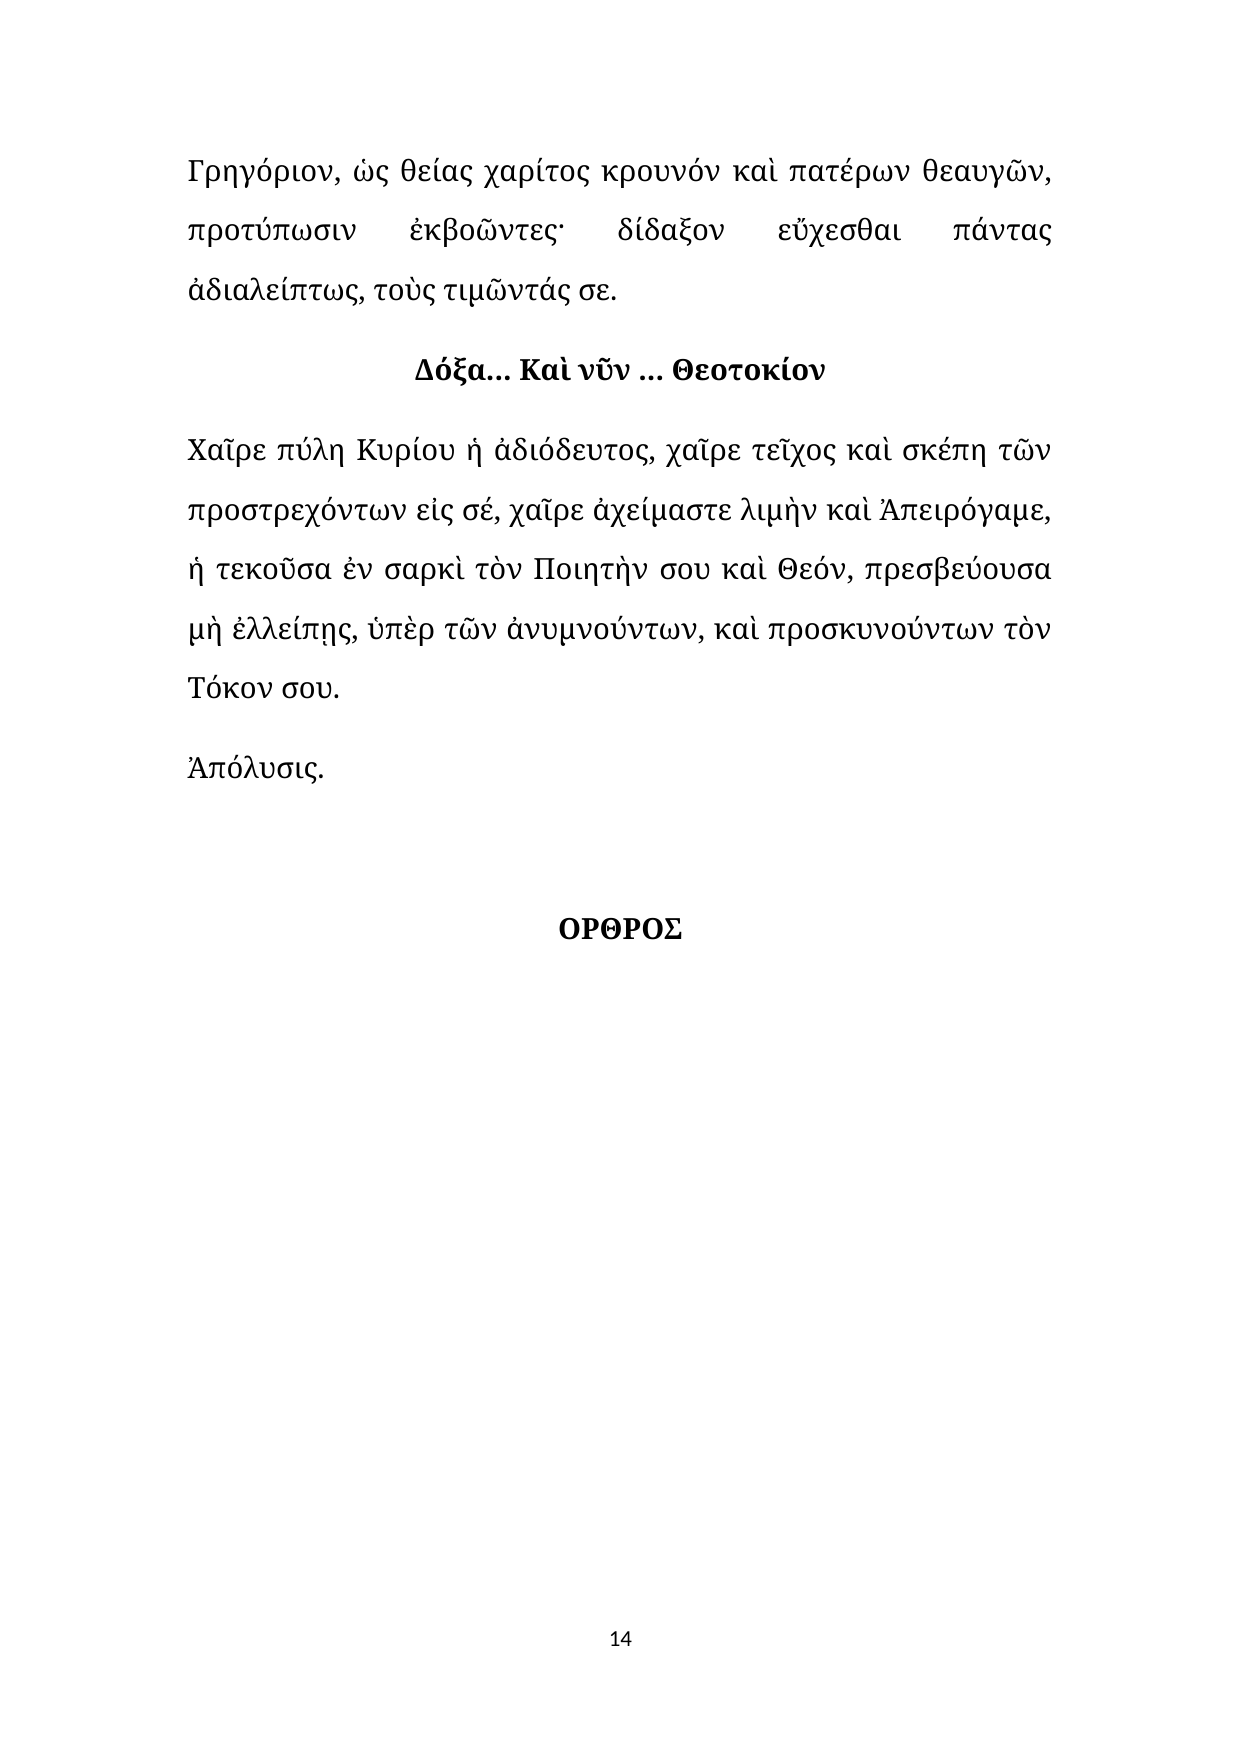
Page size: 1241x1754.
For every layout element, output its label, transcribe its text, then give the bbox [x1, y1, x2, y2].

text Χαῖρε πύλη Κυρίου ἡ ἀδιόδευτος, χαῖρε τεῖχος καὶ σκέπη τῶν προστρεχόντων εἰς σέ, χαῖρε ἀχείμαστε λιμὴν καὶ Ἀπειρόγαμε, ἡ τεκοῦσα ἐν σαρκὶ τὸν Ποιητὴν σου καὶ Θεόν, πρεσβεύουσα μὴ ἐλλείπῃς, ὑπὲρ τῶν ἀνυμνούντων, καὶ προσκυνούντων τὸν Τόκον σου. [187, 429, 1053, 707]
text Ἀπόλυσις. [187, 748, 1053, 787]
text ΟΡΘΡΟΣ [187, 908, 1053, 948]
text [187, 150, 1053, 309]
text Δόξα... Καὶ νῦν ... Θεοτοκίον [187, 349, 1053, 389]
